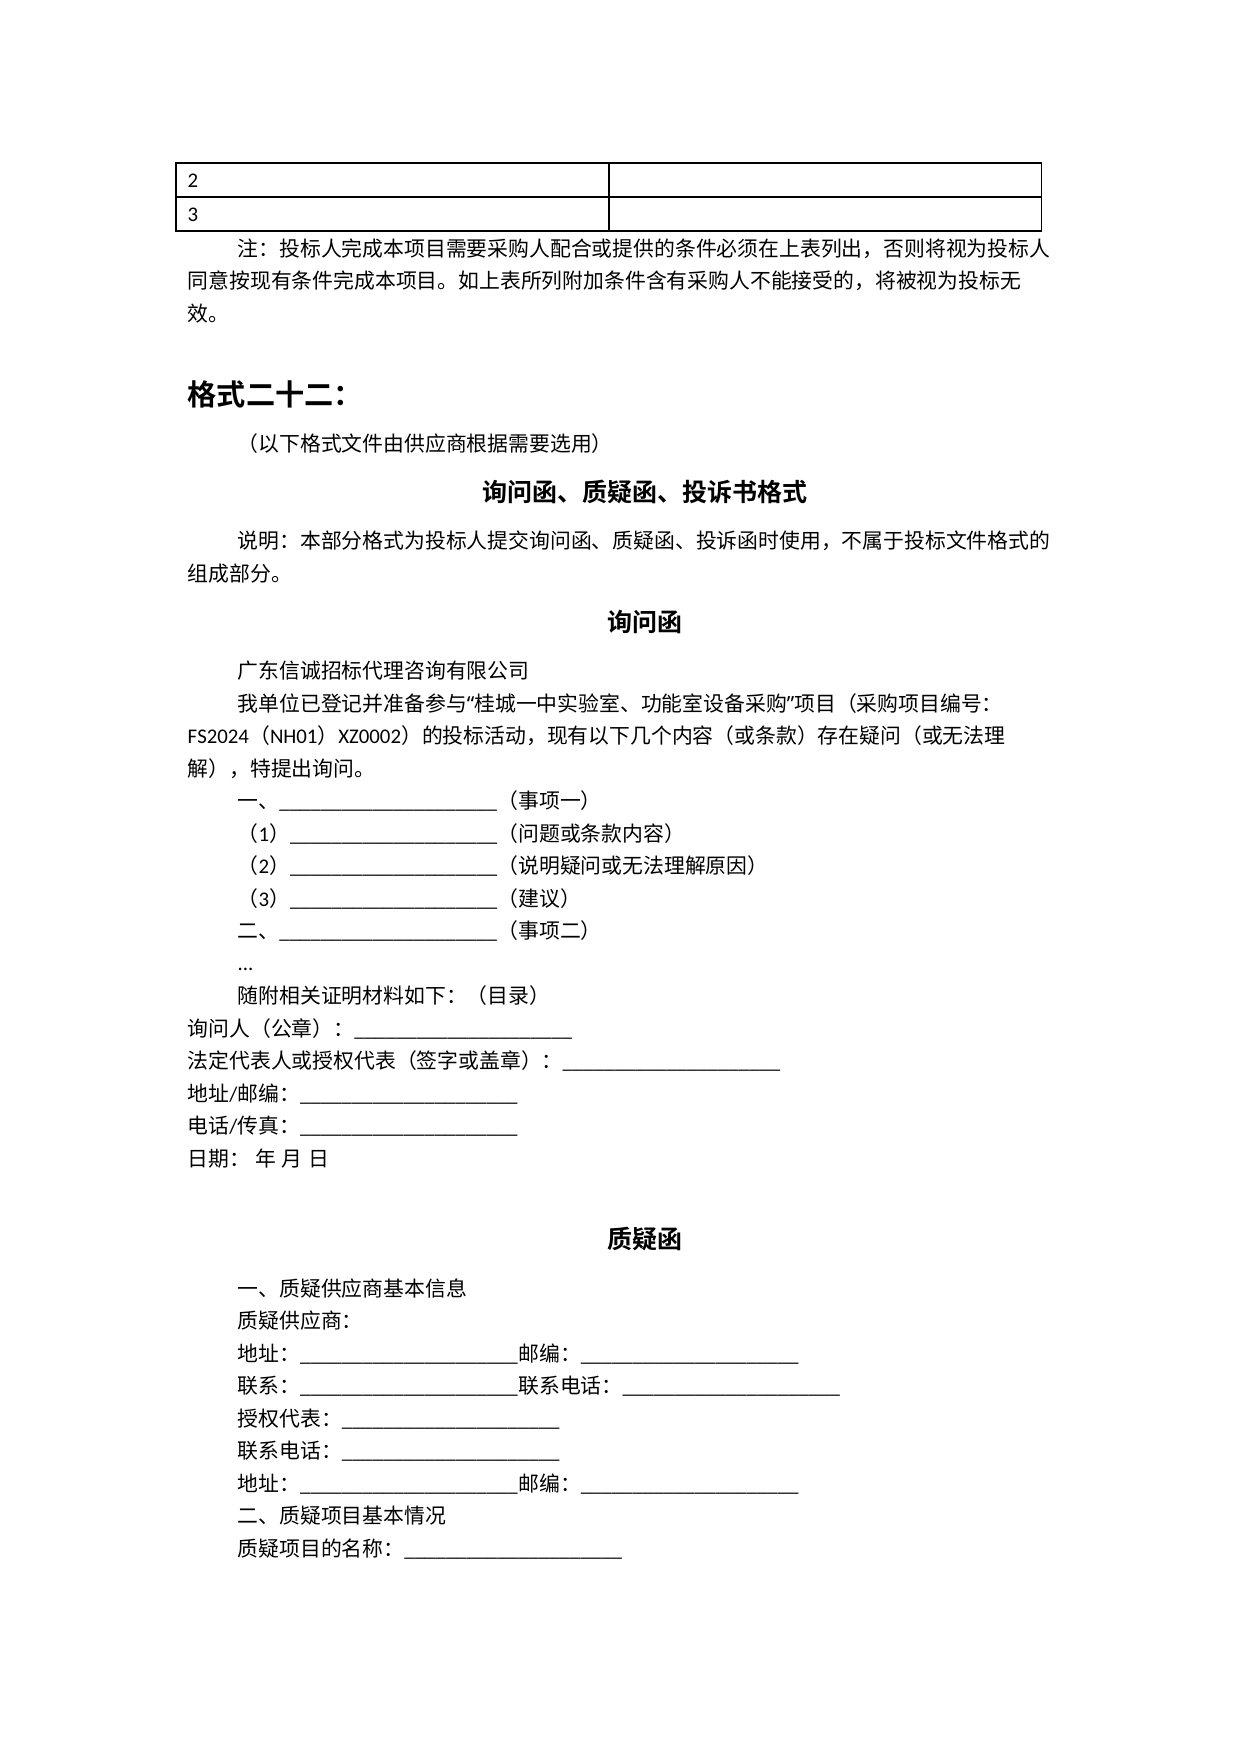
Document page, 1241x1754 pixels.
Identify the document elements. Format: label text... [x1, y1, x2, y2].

text 一、质疑供应商基本信息 [187, 1272, 1053, 1304]
text （以下格式文件由供应商根据需要选用） [187, 427, 1053, 459]
text 二、_____________________（事项二） [187, 914, 1053, 947]
text 说明：本部分格式为投标人提交询问函、质疑函、投诉函时使用，不属于投标文件格式的组成部分。 [187, 524, 1053, 589]
text 广东信诚招标代理咨询有限公司 [187, 654, 1053, 687]
text 质疑函 [187, 1207, 1053, 1272]
text 注：投标人完成本项目需要采购人配合或提供的条件必须在上表列出，否则将视为投标人同意按现有条件完成本项目。如上表所列附加条件含有采购人不能接受的，将被视为投标无效。 [187, 232, 1053, 329]
table_cell [610, 198, 1041, 230]
text 地址：_____________________邮编：_____________________ [187, 1467, 1053, 1499]
text 地址/邮编：_____________________ [187, 1077, 1053, 1109]
text 询问函、质疑函、投诉书格式 [187, 459, 1053, 524]
text ... [187, 947, 1053, 979]
text 我单位已登记并准备参与“桂城一中实验室、功能室设备采购”项目（采购项目编号：FS2024（NH01）XZ0002）的投标活动，现有以下几个内容（或条款）存在疑问（或无法理解），特提出询问。 [187, 687, 1053, 784]
text 一、_____________________（事项一） [187, 784, 1053, 817]
text 授权代表：_____________________ [187, 1402, 1053, 1434]
text （2）____________________（说明疑问或无法理解原因） [187, 849, 1053, 882]
text 询问人（公章）：_____________________ [187, 1012, 1053, 1044]
text 法定代表人或授权代表（签字或盖章）：_____________________ [187, 1044, 1053, 1077]
text 电话/传真：_____________________ [187, 1109, 1053, 1142]
text 质疑供应商： [187, 1304, 1053, 1337]
text 质疑项目的名称：_____________________ [187, 1532, 1053, 1564]
text 随附相关证明材料如下：（目录） [187, 979, 1053, 1012]
text 地址：_____________________邮编：_____________________ [187, 1337, 1053, 1369]
text 格式二十二： [187, 362, 1053, 427]
text 二、质疑项目基本情况 [187, 1499, 1053, 1532]
table_cell 2 [177, 164, 608, 196]
text 日期： 年 月 日 [187, 1142, 1053, 1174]
text 联系电话：_____________________ [187, 1434, 1053, 1467]
text 询问函 [187, 589, 1053, 654]
table_cell 3 [177, 198, 608, 230]
text （3）____________________（建议） [187, 882, 1053, 914]
text （1）____________________（问题或条款内容） [187, 817, 1053, 849]
table_cell [610, 164, 1041, 196]
text 联系：_____________________联系电话：_____________________ [187, 1369, 1053, 1402]
